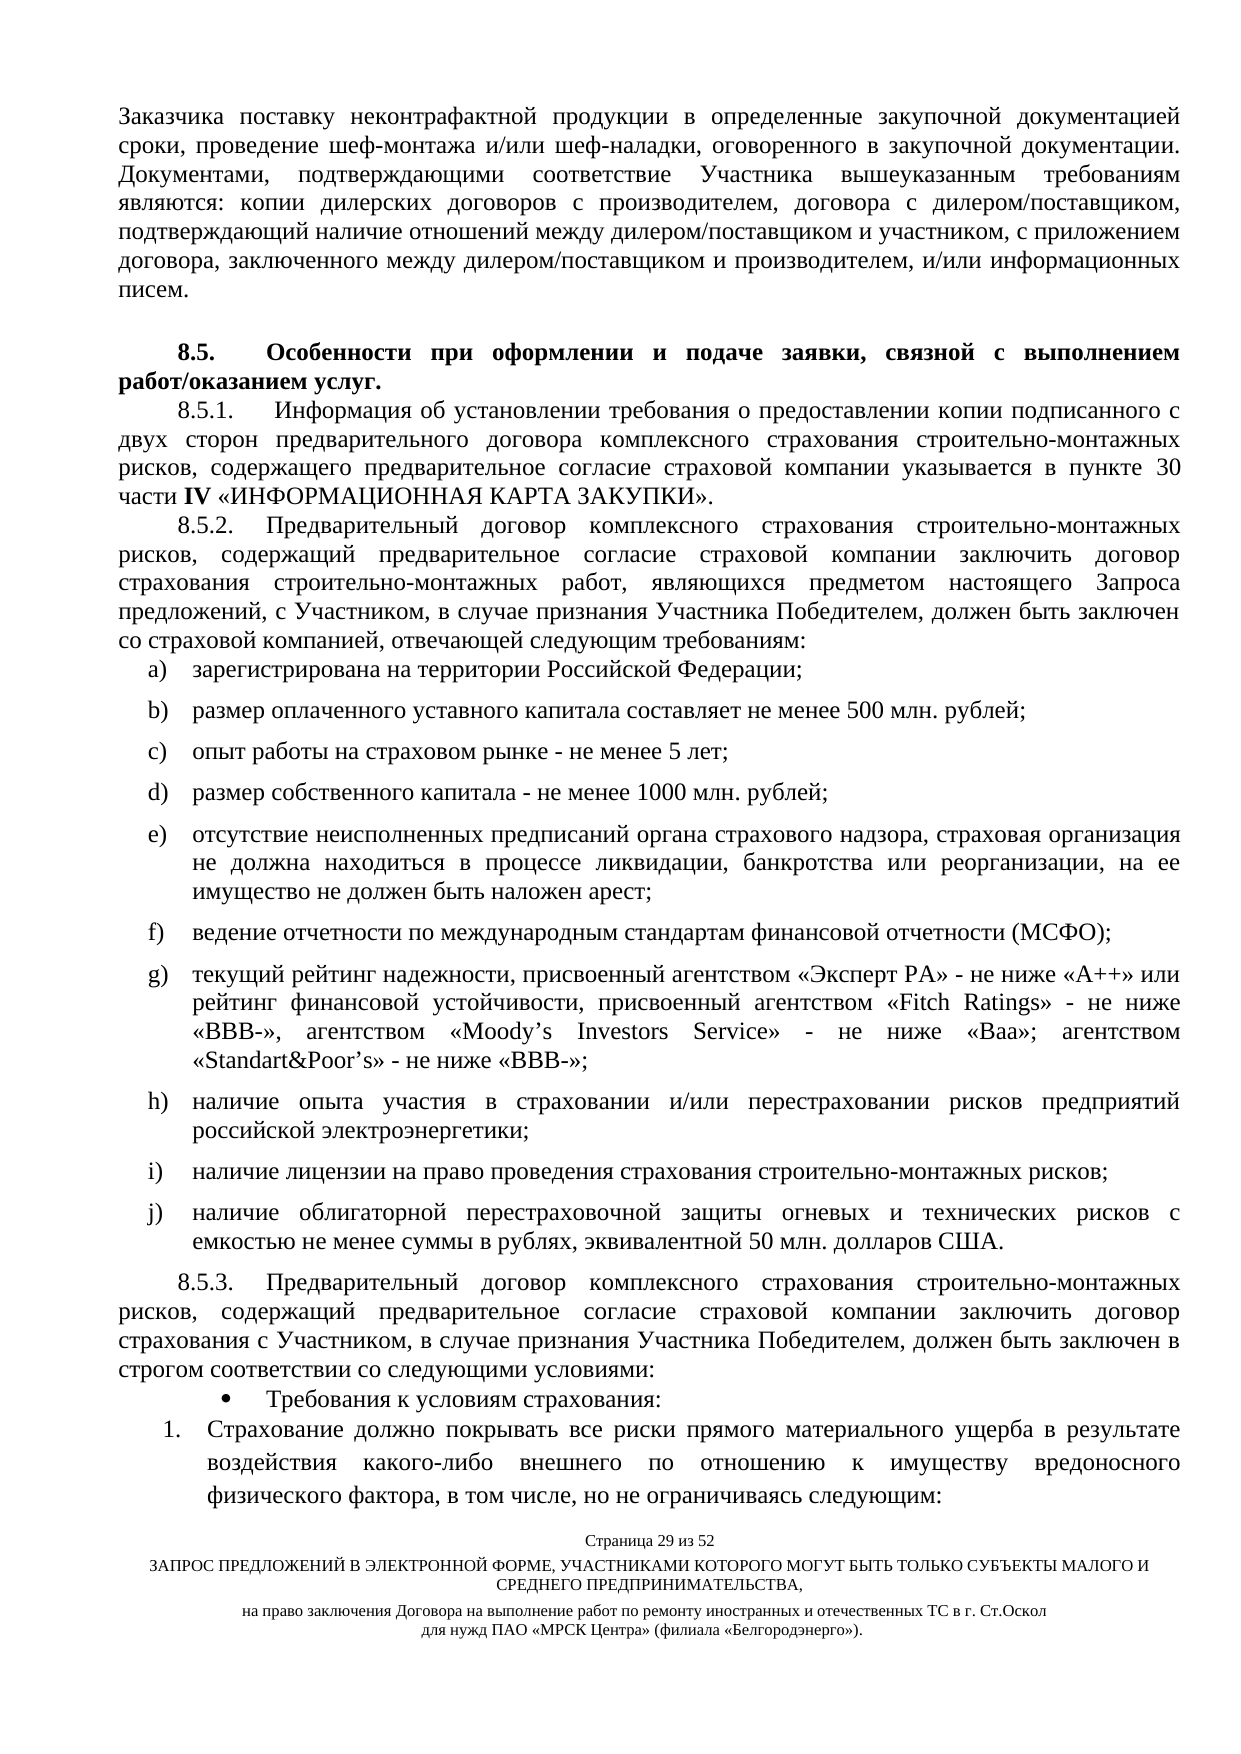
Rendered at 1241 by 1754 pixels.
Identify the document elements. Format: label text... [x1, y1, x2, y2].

list зарегистрирована на территории Российской Федерации; [148, 654, 1181, 682]
subtitle Информация об установлении требования о предоставлении копии подписанного с двух сторон предварительного договора комплексного страхования строительно-монтажных рисков, содержащего предварительное согласие страховой компании указывается в пункте 30 части IV «ИНФОРМАЦИОННАЯ КАРТА ЗАКУПКИ». [118, 395, 1181, 510]
list наличие опыта участия в страховании и/или перестраховании рисков предприятий российской электроэнергетики; [148, 1086, 1181, 1144]
subtitle Предварительный договор комплексного страхования строительно-монтажных рисков, содержащий предварительное согласие страховой компании заключить договор страхования строительно-монтажных работ, являющихся предметом настоящего Запроса предложений, с Участником, в случае признания Участника Победителем, должен быть заключен со страховой компанией, отвечающей следующим требованиям: [118, 510, 1181, 654]
list Требования к условиям страхования: [222, 1384, 1181, 1413]
list ведение отчетности по международным стандартам финансовой отчетности (МСФО); [148, 917, 1181, 946]
subtitle Особенности при оформлении и подаче заявки, связной с выполнением работ/оказанием услуг. [118, 337, 1181, 395]
list текущий рейтинг надежности, присвоенный агентством «Эксперт РА» - не ниже «А++» или рейтинг финансовой устойчивости, присвоенный агентством «Fitch Ratings» - не ниже «BBB-», агентством «Moody’s Investors Service» - не ниже «Baa»; агентством «Standart&Poor’s» - не ниже «BBB-»; [148, 959, 1181, 1074]
list размер собственного капитала - не менее 1000 млн. рублей; [148, 777, 1181, 806]
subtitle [118, 101, 1181, 302]
list опыт работы на страховом рынке - не менее 5 лет; [148, 736, 1181, 765]
list Страхование должно покрывать все риски прямого материального ущерба в результате воздействия какого-либо внешнего по отношению к имуществу вредоносного физического фактора, в том числе, но не ограничиваясь следующим: [162, 1414, 1181, 1509]
list наличие облигаторной перестраховочной защиты огневых и технических рисков с емкостью не менее суммы в рублях, эквивалентной 50 млн. долларов США. [148, 1197, 1181, 1255]
list отсутствие неисполненных предписаний органа страхового надзора, страховая организация не должна находиться в процессе ликвидации, банкротства или реорганизации, на ее имущество не должен быть наложен арест; [148, 819, 1181, 905]
list наличие лицензии на право проведения страхования строительно-монтажных рисков; [148, 1156, 1181, 1185]
subtitle Предварительный договор комплексного страхования строительно-монтажных рисков, содержащий предварительное согласие страховой компании заключить договор страхования с Участником, в случае признания Участника Победителем, должен быть заключен в строгом соответствии со следующими условиями: [118, 1267, 1181, 1382]
list размер оплаченного уставного капитала составляет не менее 500 млн. рублей; [148, 695, 1181, 724]
